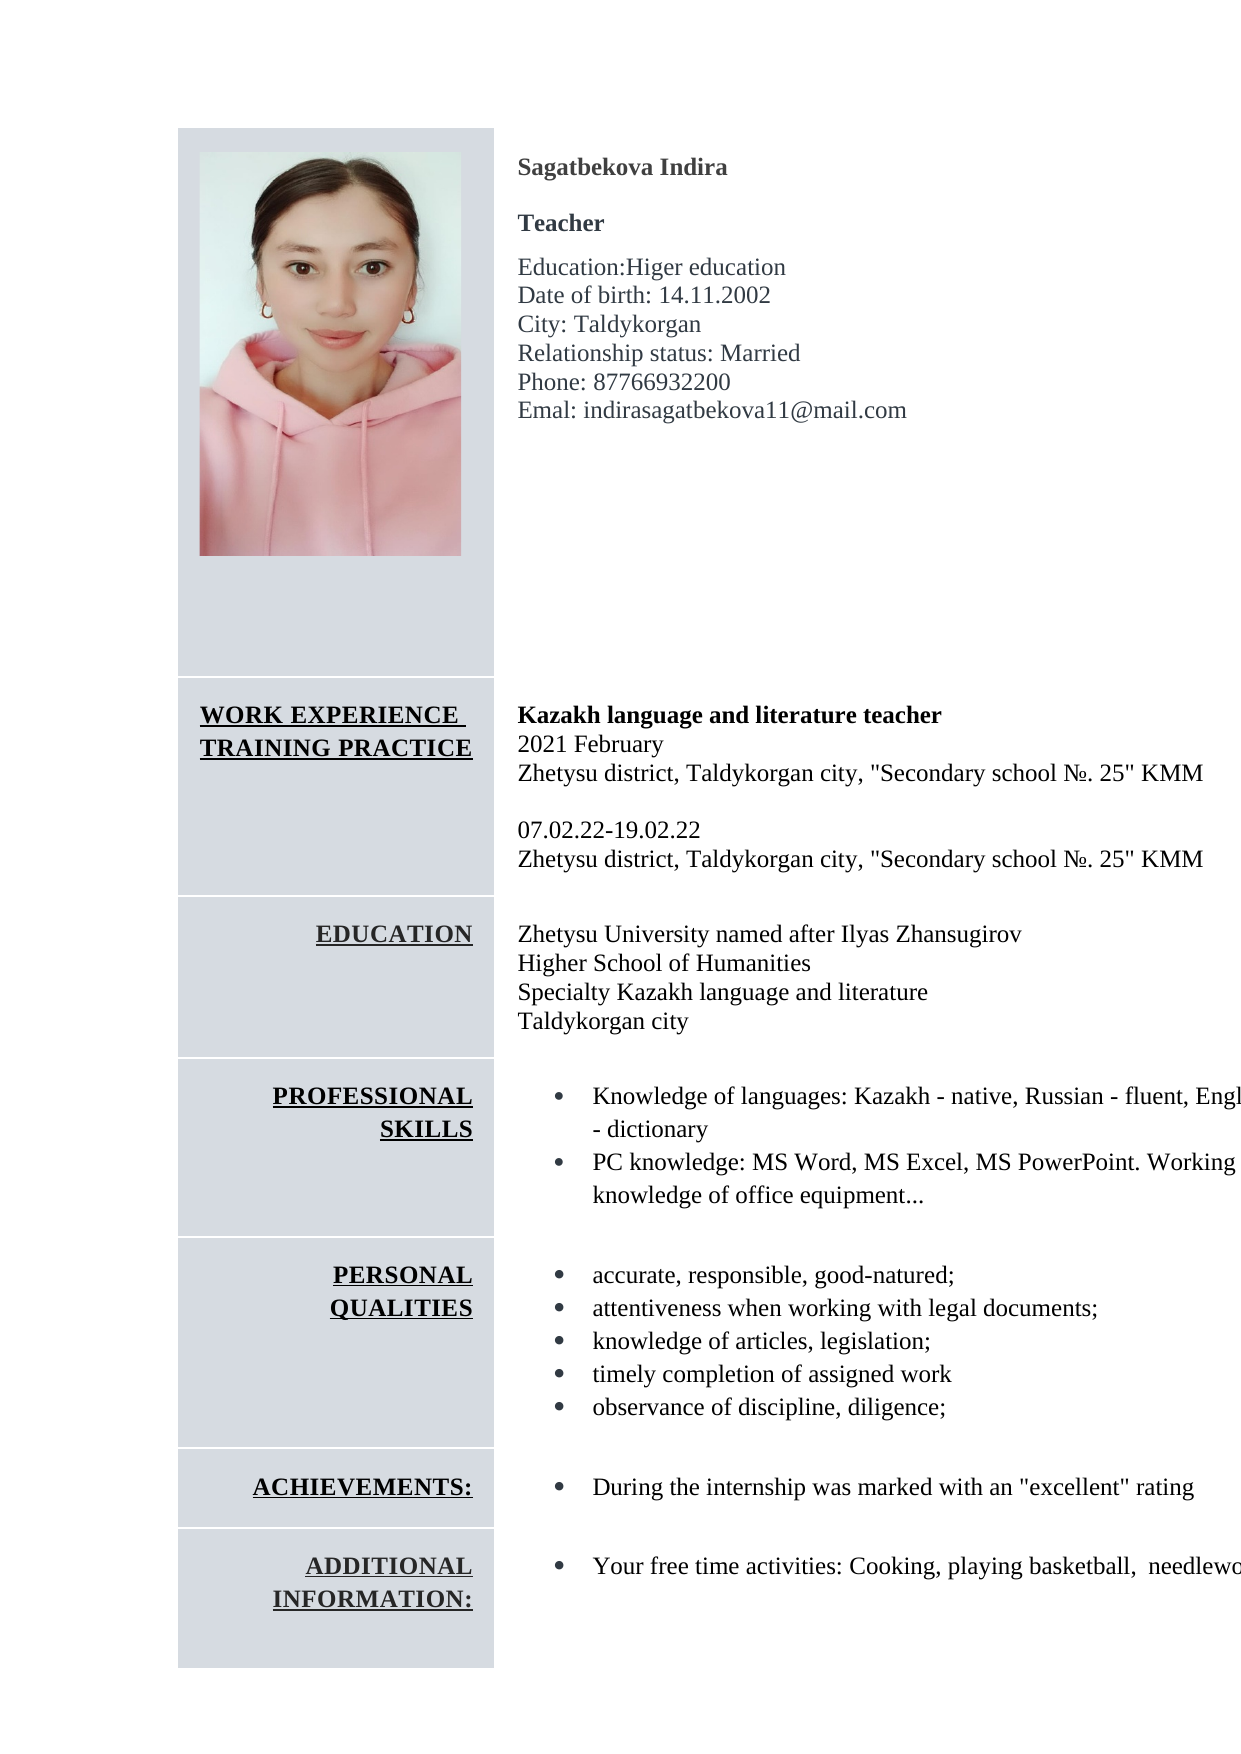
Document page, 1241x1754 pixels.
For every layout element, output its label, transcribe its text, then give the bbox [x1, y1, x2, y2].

table_cell PROFESSIONAL SKILLS [178, 1059, 494, 1236]
table_cell Zhetysu University named after Ilyas Zhansugirov Higher School of Humanities Specialty Kazakh language and literature Taldykorgan city [496, 897, 1239, 1057]
table_cell WORK EXPERIENCE TRAINING PRACTICE [178, 678, 494, 895]
table_cell PERSONAL QUALITIES [178, 1238, 494, 1447]
table_cell Your free time activities: Сooking, playing basketball, needlework [496, 1529, 1239, 1668]
table_cell ADDITIONAL INFORMATION: [178, 1529, 494, 1668]
table_cell During the internship was marked with an "excellent" rating [496, 1449, 1239, 1527]
table_cell accurate, responsible, good-natured; attentiveness when working with legal documents; knowledge of articles, legislation; timely completion of assigned work observance of discipline, diligence; [496, 1238, 1239, 1447]
table_cell Kazakh language and literature teacher 2021 February Zhetysu district, Taldykorgan city, "Secondary school №. 25" KMM 07.02.22-19.02.22 Zhetysu district, Taldykorgan city, "Secondary school №. 25" KMM [496, 678, 1239, 895]
table_header Sagatbekova Indira Teacher Education:Higer education Date of birth: 14.11.2002 City: Taldykorgan Relationship status: Married Phone: 87766932200 Emal: indirasagatbekova11@mail.com [496, 130, 1239, 676]
picture [199, 152, 462, 556]
table_cell Knowledge of languages: Kazakh - native, Russian - fluent, English - dictionary PC knowledge: MS Word, MS Excel, MS PowerPoint. Working knowledge of office equipment... [496, 1059, 1239, 1236]
table_header [178, 128, 494, 676]
table_cell EDUCATION [178, 897, 494, 1057]
table_cell ACHIEVEMENTS: [178, 1449, 494, 1527]
